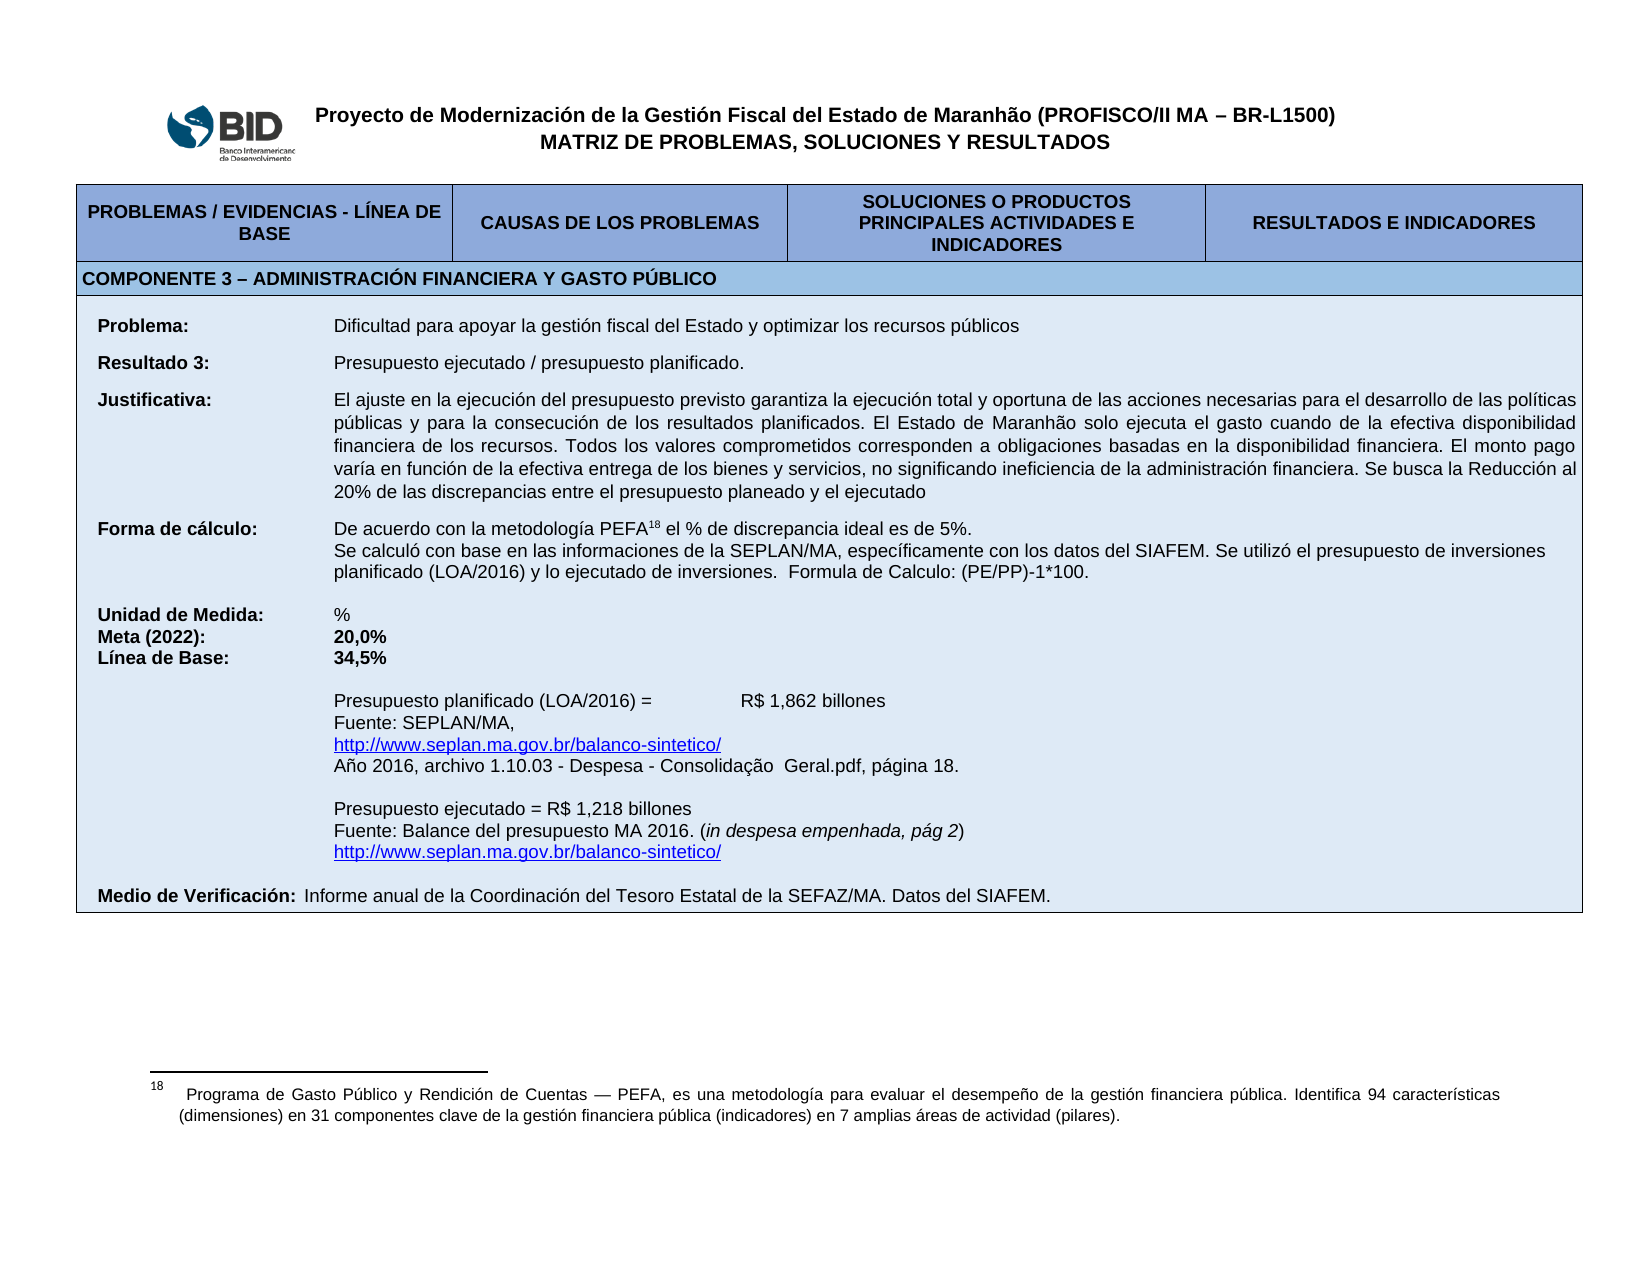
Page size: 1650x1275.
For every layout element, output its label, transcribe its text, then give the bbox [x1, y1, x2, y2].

table_header SOLUCIONES O PRODUCTOS PRINCIPALES ACTIVIDADES E INDICADORES [788, 185, 1205, 261]
table_header PROBLEMAS / EVIDENCIAS - LÍNEA DE BASE [77, 185, 452, 261]
table_header CAUSAS DE LOS PROBLEMAS [453, 185, 787, 261]
table_header RESULTADOS E INDICADORES [1206, 185, 1582, 261]
picture [167, 105, 296, 161]
table_cell COMPONENTE 3 – ADMINISTRACIÓN FINANCIERA Y GASTO PÚBLICO [77, 262, 1582, 295]
table_cell Problema: Dificultad para apoyar la gestión fiscal del Estado y optimizar los recursos públicos Resultado 3: Presupuesto ejecutado / presupuesto planificado. Justificativa: El ajuste en la ejecución del presupuesto previsto garantiza la ejecución total y oportuna de las acciones necesarias para el desarrollo de las políticas públicas y para la consecución de los resultados planificados. El Estado de Maranhão solo ejecuta el gasto cuando de la efectiva disponibilidad financiera de los recursos. Todos los valores comprometidos corresponden a obligaciones basadas en la disponibilidad financiera. El monto pago varía en función de la efectiva entrega de los bienes y servicios, no significando ineficiencia de la administración financiera. Se busca la Reducción al 20% de las discrepancias entre el presupuesto planeado y el ejecutado Forma de cálculo: De acuerdo con la metodología PEFA el % de discrepancia ideal es de 5%. Se calculó con base en las informaciones de la SEPLAN/MA, específicamente con los datos del SIAFEM. Se utilizó el presupuesto de inversiones planificado (LOA/2016) y lo ejecutado de inversiones. Formula de Calculo: (PE/PP)-1*100. Unidad de Medida: % Meta (2022): 20,0% Línea de Base: 34,5% Presupuesto planificado (LOA/2016) = R$ 1,862 billones Fuente: SEPLAN/MA, http://www.seplan.ma.gov.br/balanco-sintetico/ Año 2016, archivo 1.10.03 - Despesa - Consolidação Geral.pdf, página 18. Presupuesto ejecutado = R$ 1,218 billones Fuente: Balance del presupuesto MA 2016. (in despesa empenhada, pág 2) http://www.seplan.ma.gov.br/balanco-sintetico/ Medio de Verificación: Informe anual de la Coordinación del Tesoro Estatal de la SEFAZ/MA. Datos del SIAFEM. [77, 296, 1582, 912]
